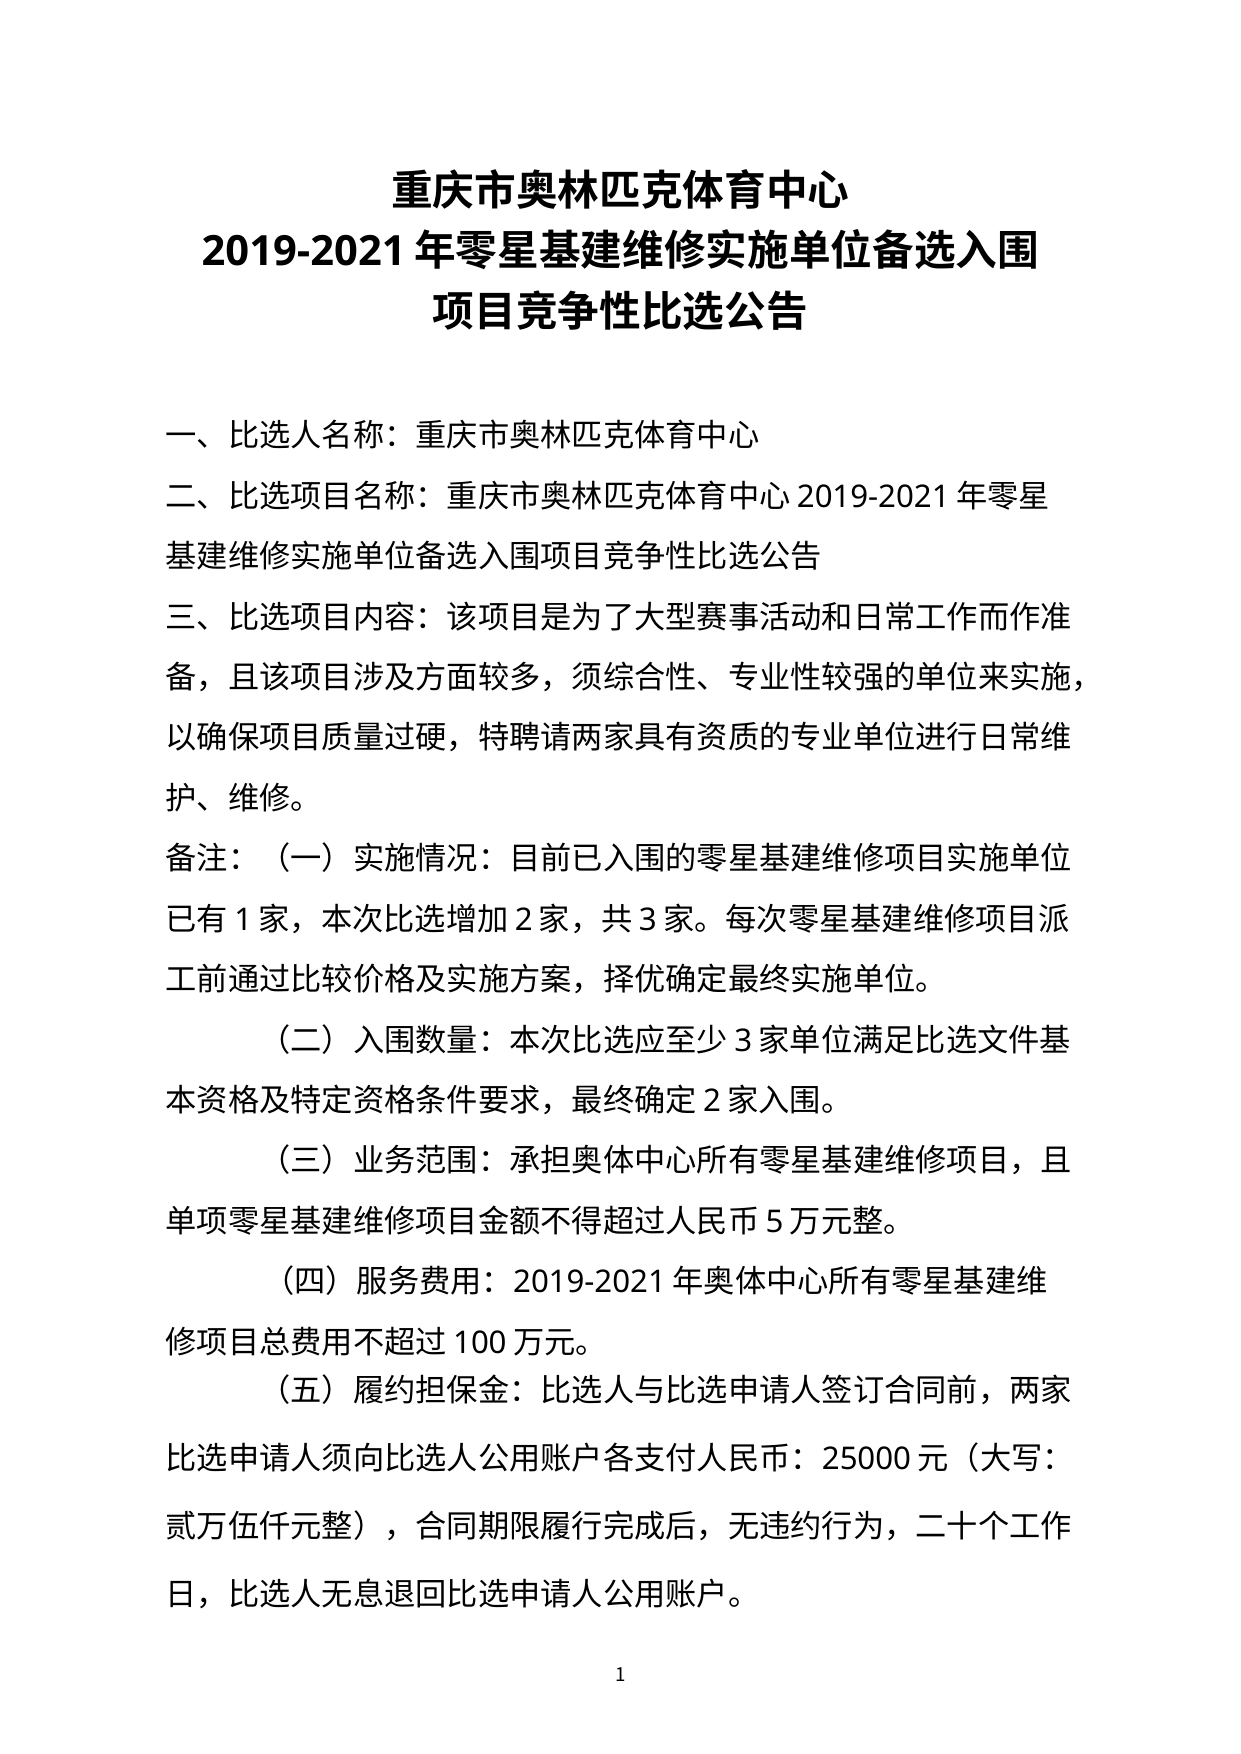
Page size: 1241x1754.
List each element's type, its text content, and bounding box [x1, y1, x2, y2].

text 三、比选项目内容：该项目是为了大型赛事活动和日常工作而作准备，且该项目涉及方面较多，须综合性、专业性较强的单位来实施，以确保项目质量过硬，特聘请两家具有资质的专业单位进行日常维护、维修。 [165, 580, 1075, 821]
text 备注：（一）实施情况：目前已入围的零星基建维修项目实施单位已有1家，本次比选增加2家，共3家。每次零星基建维修项目派工前通过比较价格及实施方案，择优确定最终实施单位。 [165, 821, 1075, 1003]
text （五）履约担保金：比选人与比选申请人签订合同前，两家比选申请人须向比选人公用账户各支付人民币：25000元（大写：贰万伍仟元整），合同期限履行完成后，无违约行为，二十个工作日，比选人无息退回比选申请人公用账户。 [165, 1365, 1075, 1614]
text 一、比选人名称：重庆市奥林匹克体育中心 [165, 398, 1075, 459]
text （四）服务费用：2019-2021年奥体中心所有零星基建维修项目总费用不超过100万元。 [165, 1244, 1075, 1365]
text 2019-2021年零星基建维修实施单位备选入围 [165, 217, 1075, 278]
text （二）入围数量：本次比选应至少3家单位满足比选文件基本资格及特定资格条件要求，最终确定2家入围。 [165, 1003, 1075, 1123]
text （三）业务范围：承担奥体中心所有零星基建维修项目，且单项零星基建维修项目金额不得超过人民币5万元整。 [165, 1123, 1075, 1244]
text 重庆市奥林匹克体育中心 [165, 157, 1075, 217]
text 项目竞争性比选公告 [165, 278, 1075, 338]
text 二、比选项目名称：重庆市奥林匹克体育中心2019-2021年零星基建维修实施单位备选入围项目竞争性比选公告 [165, 459, 1075, 580]
